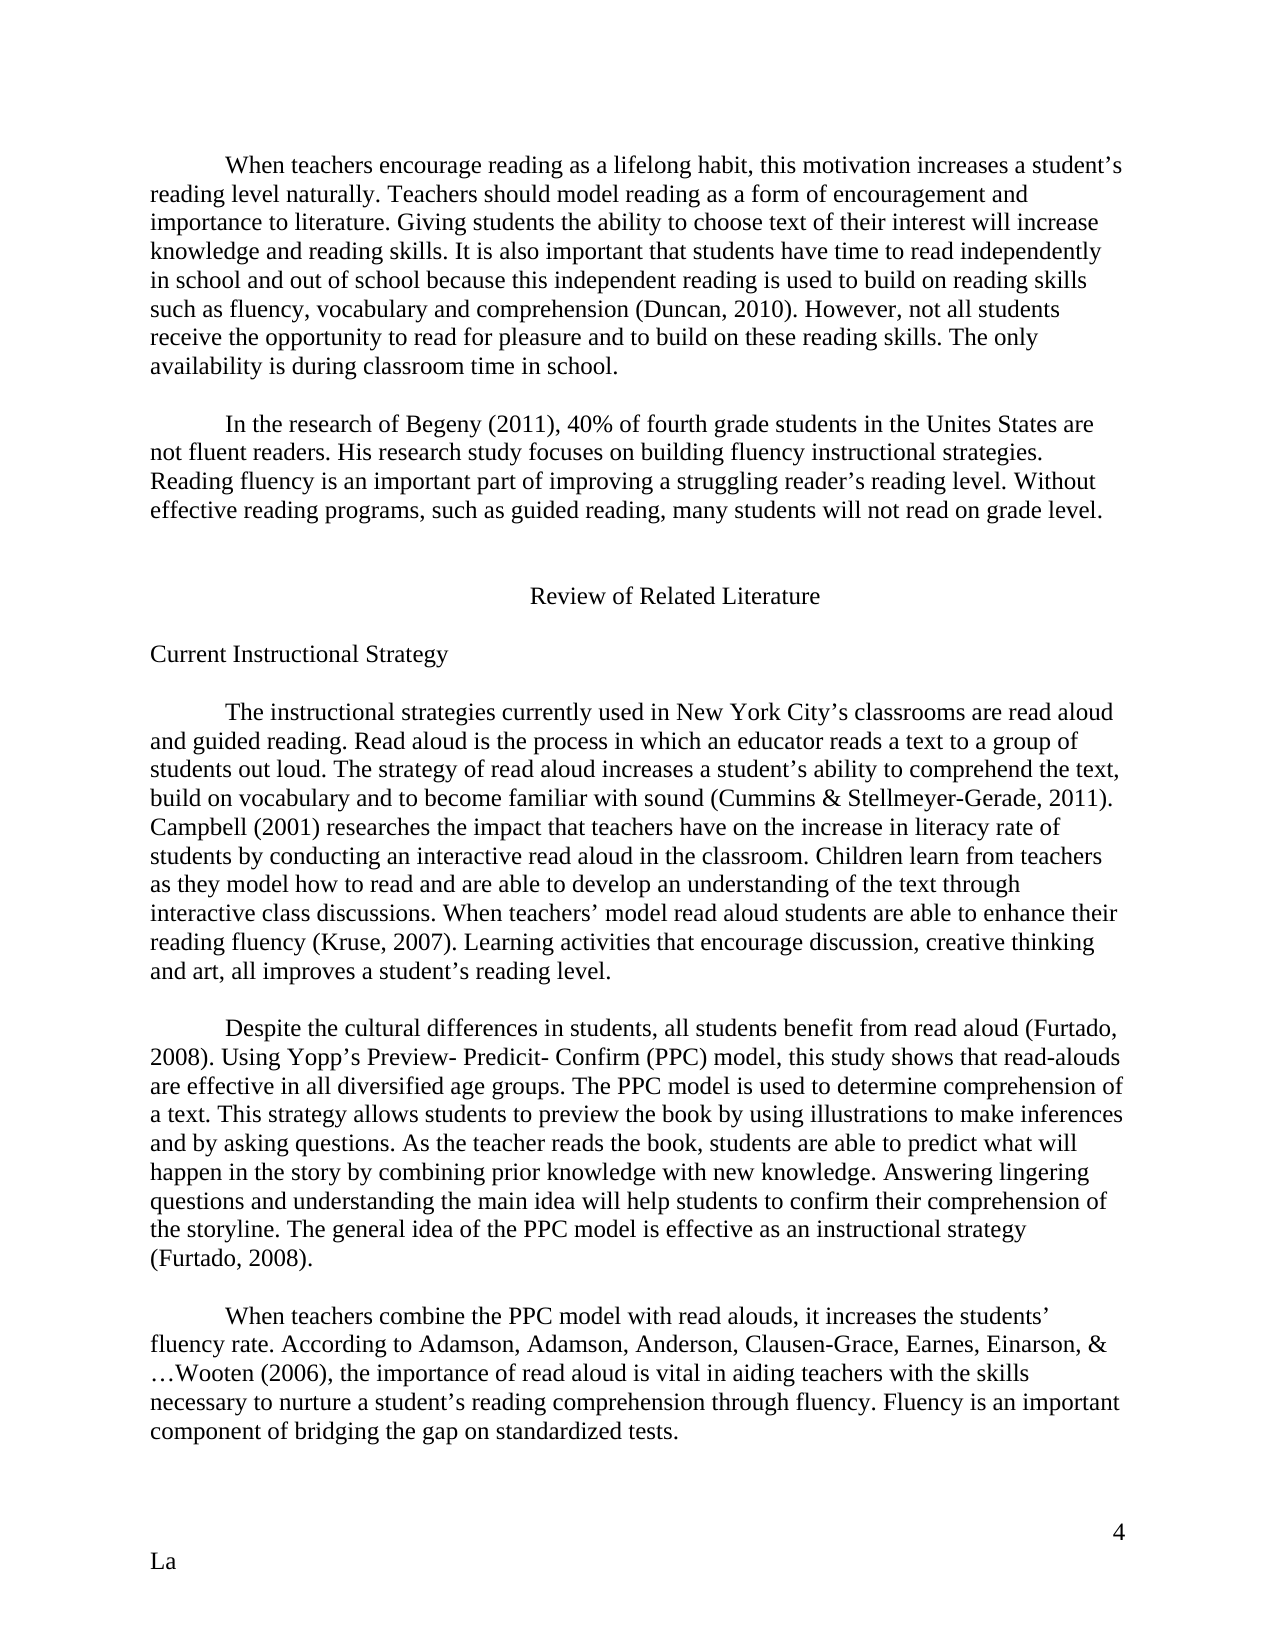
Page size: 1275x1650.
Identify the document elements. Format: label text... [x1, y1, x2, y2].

text Despite the cultural differences in students, all students benefit from read aloud (Furtado, 2008). Using Yopp’s Preview- Predicit- Confirm (PPC) model, this study shows that read-alouds are effective in all diversified age groups. The PPC model is used to determine comprehension of a text. This strategy allows students to preview the book by using illustrations to make inferences and by asking questions. As the teacher reads the book, students are able to predict what will happen in the story by combining prior knowledge with new knowledge. Answering lingering questions and understanding the main idea will help students to confirm their comprehension of the storyline. The general idea of the PPC model is effective as an instructional strategy (Furtado, 2008). [150, 1013, 1125, 1272]
list In the research of Begeny (2011), 40% of fourth grade students in the Unites States are not fluent readers. His research study focuses on building fluency instructional strategies. Reading fluency is an important part of improving a struggling reader’s reading level. Without effective reading programs, such as guided reading, many students will not read on grade level. [150, 409, 1125, 524]
text The instructional strategies currently used in New York City’s classrooms are read aloud and guided reading. Read aloud is the process in which an educator reads a text to a group of students out loud. The strategy of read aloud increases a student’s ability to comprehend the text, build on vocabulary and to become familiar with sound (Cummins & Stellmeyer-Gerade, 2011). Campbell (2001) researches the impact that teachers have on the increase in literacy rate of students by conducting an interactive read aloud in the classroom. Children learn from teachers as they model how to read and are able to develop an understanding of the text through interactive class discussions. When teachers’ model read aloud students are able to enhance their reading fluency (Kruse, 2007). Learning activities that encourage discussion, creative thinking and art, all improves a student’s reading level. [150, 697, 1125, 984]
list When teachers encourage reading as a lifelong habit, this motivation increases a student’s reading level naturally. Teachers should model reading as a form of encouragement and importance to literature. Giving students the ability to choose text of their interest will increase knowledge and reading skills. It is also important that students have time to read independently in school and out of school because this independent reading is used to build on reading skills such as fluency, vocabulary and comprehension (Duncan, 2010). However, not all students receive the opportunity to read for pleasure and to build on these reading skills. The only availability is during classroom time in school. [150, 150, 1125, 380]
text Current Instructional Strategy [150, 639, 1125, 668]
list Review of Related Literature [150, 581, 1125, 610]
text When teachers combine the PPC model with read alouds, it increases the students’ fluency rate. According to Adamson, Adamson, Anderson, Clausen-Grace, Earnes, Einarson, & …Wooten (2006), the importance of read aloud is vital in aiding teachers with the skills necessary to nurture a student’s reading comprehension through fluency. Fluency is an important component of bridging the gap on standardized tests. [150, 1301, 1125, 1444]
